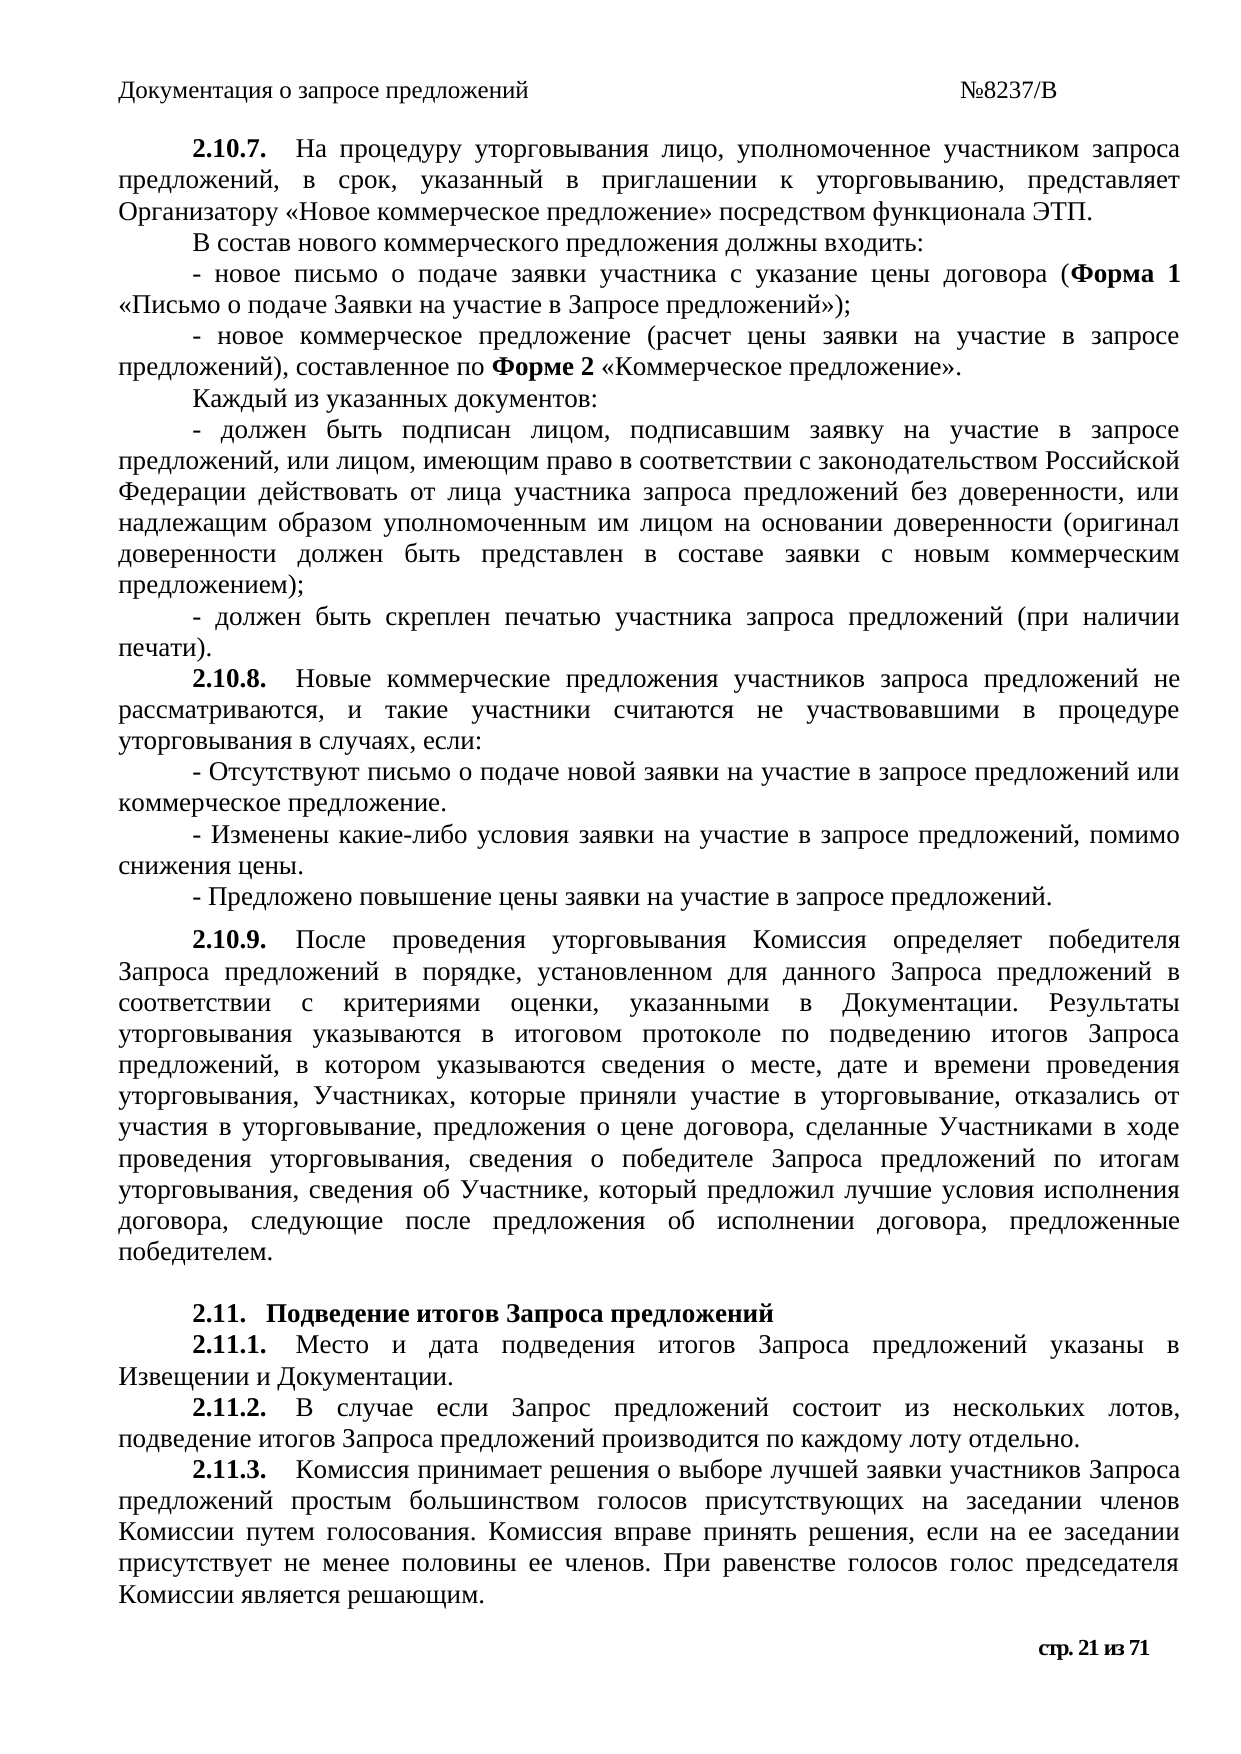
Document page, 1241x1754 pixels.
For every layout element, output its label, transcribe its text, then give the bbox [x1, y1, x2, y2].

subtitle Подведение итогов Запроса предложений [118, 1297, 1181, 1328]
list В состав нового коммерческого предложения должны входить: [118, 226, 1181, 257]
list - новое коммерческое предложение (расчет цены заявки на участие в запросе предложений), составленное по Форме 2 «Коммерческое предложение». [118, 319, 1181, 382]
list Место и дата подведения итогов Запроса предложений указаны в Извещении и Документации. [118, 1328, 1181, 1391]
list - должен быть подписан лицом, подписавшим заявку на участие в запросе предложений, или лицом, имеющим право в соответствии с законодательством Российской Федерации действовать от лица участника запроса предложений без доверенности, или надлежащим образом уполномоченным им лицом на основании доверенности (оригинал доверенности должен быть представлен в составе заявки с новым коммерческим предложением); [118, 413, 1181, 600]
list Новые коммерческие предложения участников запроса предложений не рассматриваются, и такие участники считаются не участвовавшими в процедуре уторговывания в случаях, если: [118, 662, 1181, 755]
list - новое письмо о подаче заявки участника с указание цены договора (Форма 1 «Письмо о подаче Заявки на участие в Запросе предложений»); [118, 257, 1181, 319]
list Комиссия принимает решения о выборе лучшей заявки участников Запроса предложений простым большинством голосов присутствующих на заседании членов Комиссии путем голосования. Комиссия вправе принять решения, если на ее заседании присутствует не менее половины ее членов. При равенстве голосов голос председателя Комиссии является решающим. [118, 1453, 1181, 1609]
list В случае если Запрос предложений состоит из нескольких лотов, подведение итогов Запроса предложений производится по каждому лоту отдельно. [118, 1391, 1181, 1453]
list - должен быть скреплен печатью участника запроса предложений (при наличии печати). [118, 600, 1181, 662]
list - Изменены какие-либо условия заявки на участие в запросе предложений, помимо снижения цены. [118, 818, 1181, 880]
list На процедуру уторговывания лицо, уполномоченное участником запроса предложений, в срок, указанный в приглашении к уторговыванию, представляет Организатору «Новое коммерческое предложение» посредством функционала ЭТП. [118, 132, 1181, 226]
list Каждый из указанных документов: [118, 382, 1181, 413]
list После проведения уторговывания Комиссия определяет победителя Запроса предложений в порядке, установленном для данного Запроса предложений в соответствии с критериями оценки, указанными в Документации. Результаты уторговывания указываются в итоговом протоколе по подведению итогов Запроса предложений, в котором указываются сведения о месте, дате и времени проведения уторговывания, Участниках, которые приняли участие в уторговывание, отказались от участия в уторговывание, предложения о цене договора, сделанные Участниками в ходе проведения уторговывания, сведения о победителе Запроса предложений по итогам уторговывания, сведения об Участнике, который предложил лучшие условия исполнения договора, следующие после предложения об исполнении договора, предложенные победителем. [118, 924, 1181, 1266]
list - Отсутствуют письмо о подаче новой заявки на участие в запросе предложений или коммерческое предложение. [118, 755, 1181, 818]
list - Предложено повышение цены заявки на участие в запросе предложений. [118, 880, 1181, 911]
